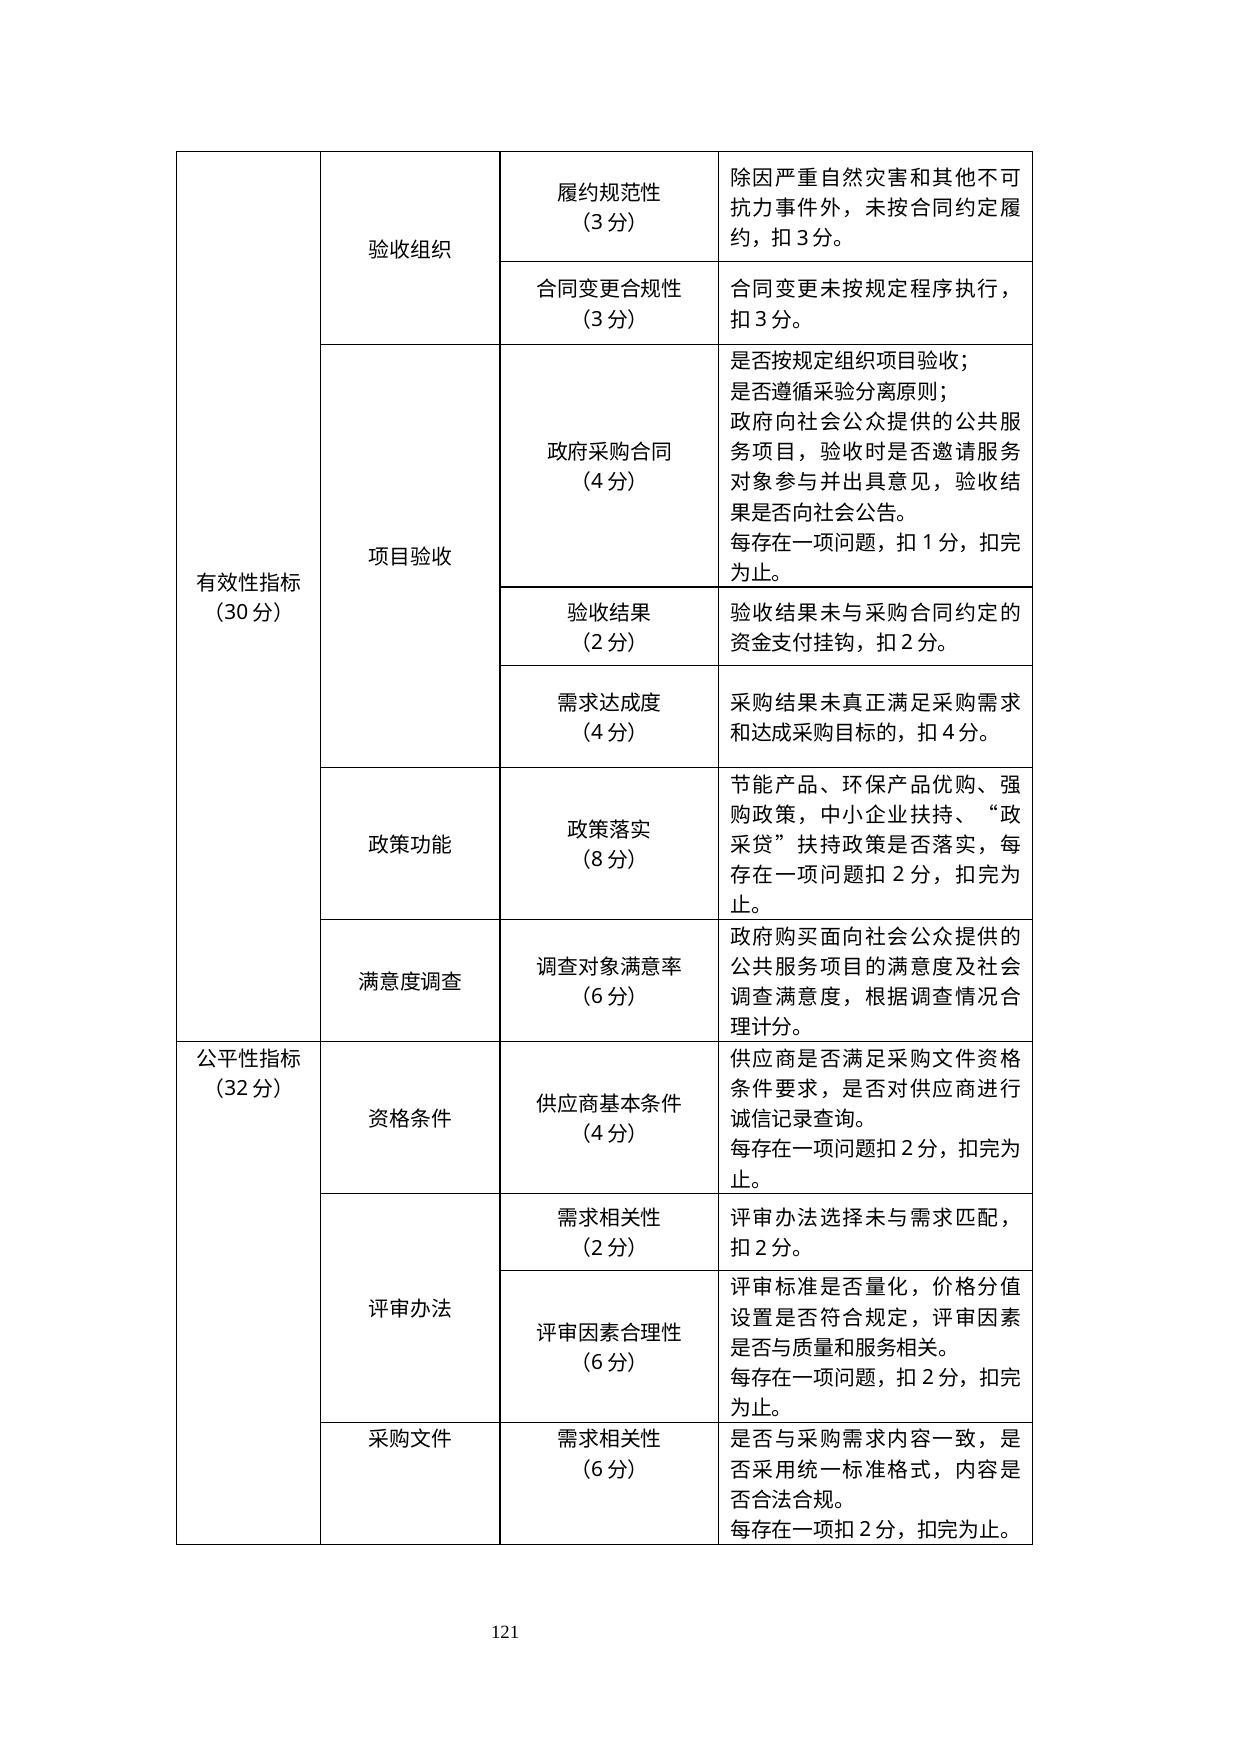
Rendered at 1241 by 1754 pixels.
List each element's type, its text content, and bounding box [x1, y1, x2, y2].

table_cell 需求相关性 （6分） [501, 1423, 718, 1544]
table_cell 政府购买面向社会公众提供的公共服务项目的满意度及社会调查满意度，根据调查情况合理计分。 [719, 920, 1032, 1041]
table_cell 需求相关性 （2分） [501, 1194, 718, 1269]
table_cell 满意度调查 [321, 920, 499, 1041]
table_cell 除因严重自然灾害和其他不可抗力事件外，未按合同约定履约，扣3分。 [719, 152, 1032, 261]
table_cell 需求达成度 （4分） [501, 666, 718, 767]
table_cell 节能产品、环保产品优购、强购政策，中小企业扶持、“政采贷”扶持政策是否落实，每存在一项问题扣2分，扣完为止。 [719, 768, 1032, 919]
table_cell 采购结果未真正满足采购需求和达成采购目标的，扣4分。 [719, 666, 1032, 767]
table_cell 评审办法 [321, 1194, 499, 1422]
table_cell 调查对象满意率 （6分） [501, 920, 718, 1041]
table_cell 验收结果 （2分） [501, 588, 718, 665]
table_cell 政策功能 [321, 768, 499, 919]
table_cell 政策落实 （8分） [501, 768, 718, 919]
table_cell 评审因素合理性 （6分） [501, 1271, 718, 1422]
table_cell 资格条件 [321, 1042, 499, 1193]
table_cell 采购文件 [321, 1423, 499, 1544]
table_cell 是否与采购需求内容一致，是否采用统一标准格式，内容是否合法合规。 每存在一项扣2分，扣完为止。 [719, 1423, 1032, 1544]
table_cell 评审标准是否量化，价格分值设置是否符合规定，评审因素是否与质量和服务相关。 每存在一项问题，扣2分，扣完为止。 [719, 1271, 1032, 1422]
table_cell 验收组织 [321, 152, 499, 344]
table_cell 评审办法选择未与需求匹配，扣2分。 [719, 1194, 1032, 1269]
table_cell 合同变更未按规定程序执行，扣3分。 [719, 262, 1032, 344]
table_cell 供应商基本条件 （4分） [501, 1042, 718, 1193]
table_cell 政府采购合同 （4分） [501, 345, 718, 586]
table_cell 公平性指标（32分） [177, 1042, 320, 1544]
table_cell 供应商是否满足采购文件资格条件要求，是否对供应商进行诚信记录查询。 每存在一项问题扣2分，扣完为止。 [719, 1042, 1032, 1193]
table_cell 合同变更合规性 （3分） [501, 262, 718, 344]
table_cell 有效性指标 （30分） [177, 152, 320, 1041]
table_cell 项目验收 [321, 345, 499, 767]
table_cell 验收结果未与采购合同约定的资金支付挂钩，扣2分。 [719, 588, 1032, 665]
table_cell 是否按规定组织项目验收； 是否遵循采验分离原则； 政府向社会公众提供的公共服务项目，验收时是否邀请服务对象参与并出具意见，验收结果是否向社会公告。 每存在一项问题，扣1分，扣完为止。 [719, 345, 1032, 586]
table_cell 履约规范性 （3分） [501, 152, 718, 261]
